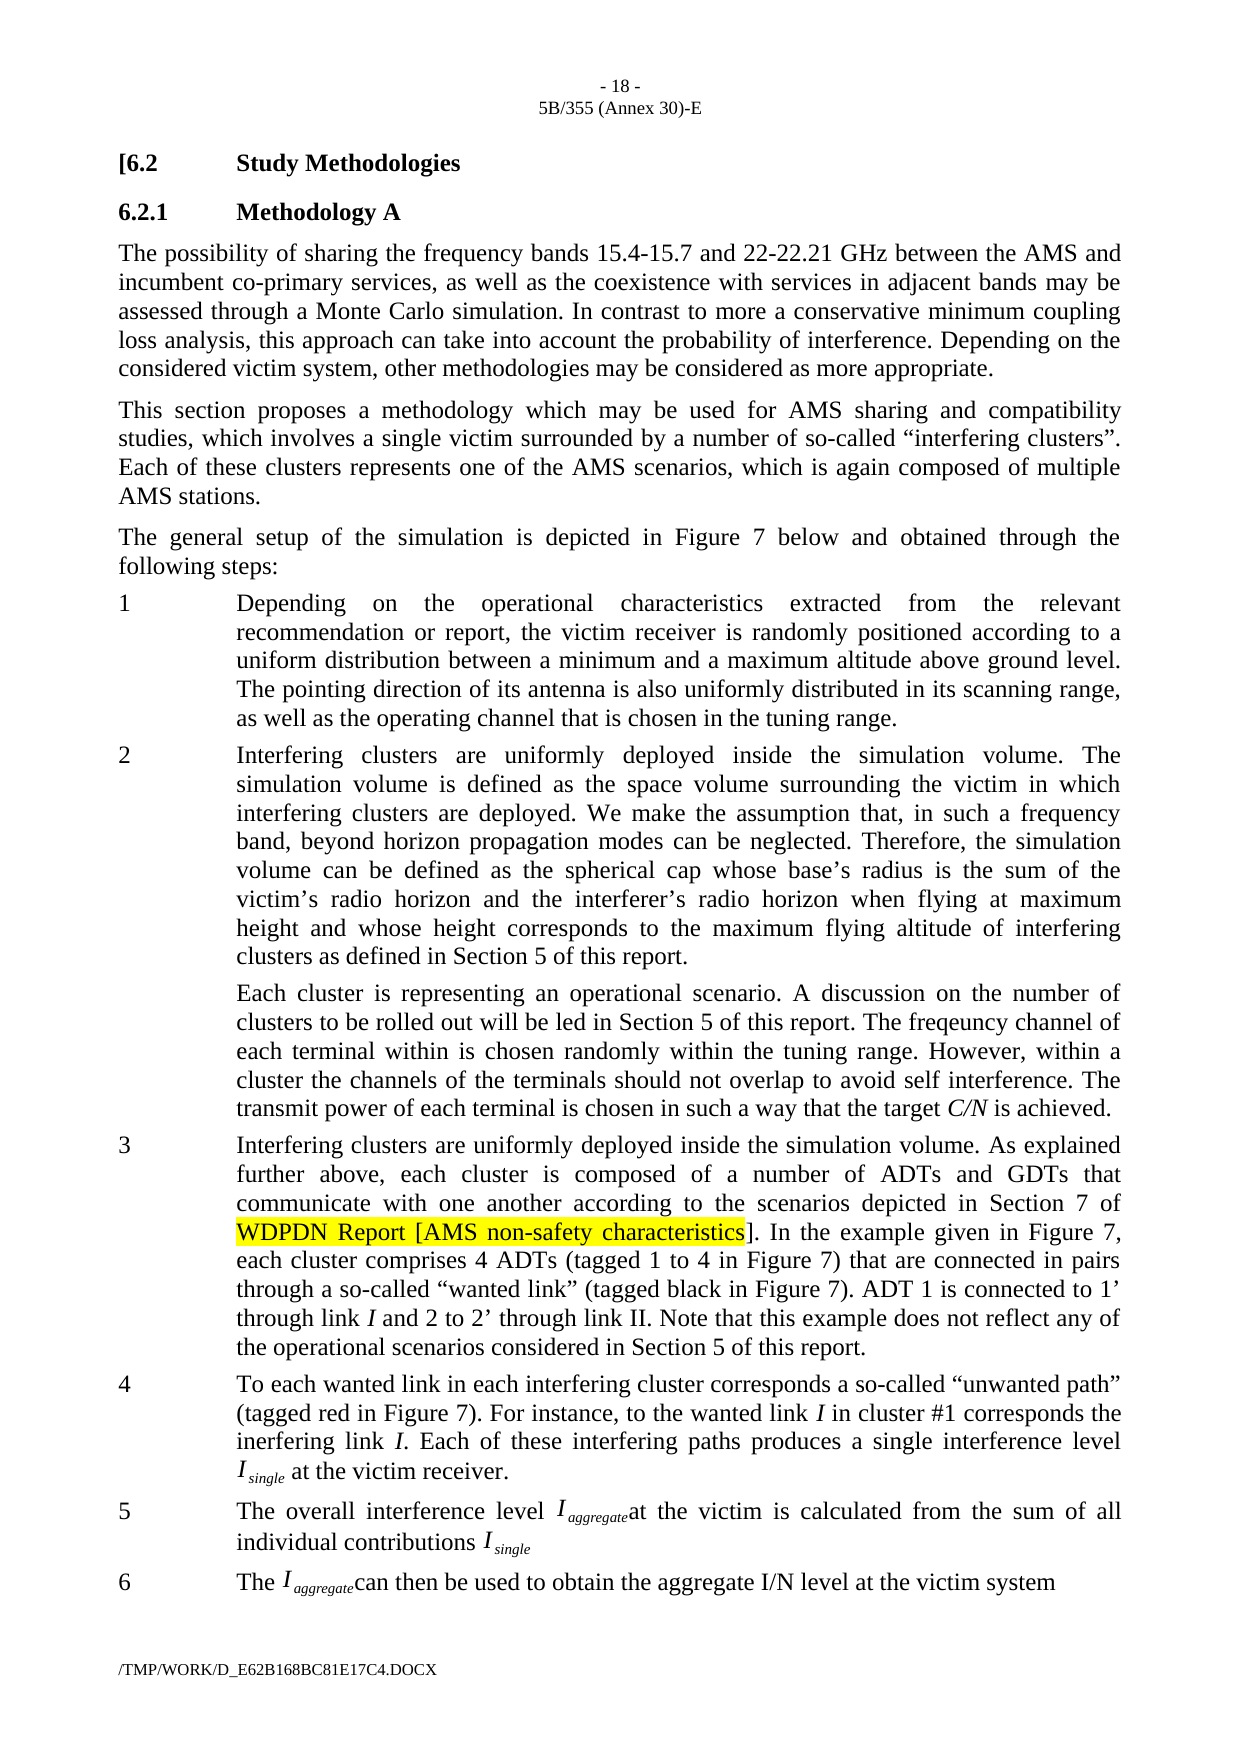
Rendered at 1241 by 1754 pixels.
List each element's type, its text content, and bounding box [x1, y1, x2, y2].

text This section proposes a methodology which may be used for AMS sharing and compatibility studies, which involves a single victim surrounded by a number of so-called “interfering clusters”. Each of these clusters represents one of the AMS scenarios, which is again composed of multiple AMS stations. [118, 395, 1122, 510]
text 6 The can then be used to obtain the aggregate I/N level at the victim system [118, 1566, 1122, 1597]
subtitle 6.2.1 Methodology A [118, 197, 1122, 226]
text The possibility of sharing the frequency bands 15.4-15.7 and 22-22.21 GHz between the AMS and incumbent co-primary services, as well as the coexistence with services in adjacent bands may be assessed through a Monte Carlo simulation. In contrast to more a conservative minimum coupling loss analysis, this approach can take into account the probability of interference. Depending on the considered victim system, other methodologies may be considered as more appropriate. [118, 238, 1122, 382]
text 3 Interfering clusters are uniformly deployed inside the simulation volume. As explained further above, each cluster is composed of a number of ADTs and GDTs that communicate with one another according to the scenarios depicted in Section 7 of WDPDN Report [AMS non-safety characteristics]. In the example given in Figure 7, each cluster comprises 4 ADTs (tagged 1 to 4 in Figure 7) that are connected in pairs through a so-called “wanted link” (tagged black in Figure 7). ADT 1 is connected to 1’ through link I and 2 to 2’ through link II. Note that this example does not reflect any of the operational scenarios considered in Section 5 of this report. [118, 1131, 1122, 1361]
text Each cluster is representing an operational scenario. A discussion on the number of clusters to be rolled out will be led in Section 5 of this report. The freqeuncy channel of each terminal within is chosen randomly within the tuning range. However, within a cluster the channels of the terminals should not overlap to avoid self interference. The transmit power of each terminal is chosen in such a way that the target C/N is achieved. [118, 978, 1122, 1122]
text 5 The overall interference level at the victim is calculated from the sum of all individual contributions [118, 1495, 1122, 1558]
text 4 To each wanted link in each interfering cluster corresponds a so-called “unwanted path” (tagged red in Figure 7). For instance, to the wanted link I in cluster #1 corresponds the inerfering link I. Each of these interfering paths produces a single interference level at the victim receiver. [118, 1369, 1122, 1487]
text 2 Interfering clusters are uniformly deployed inside the simulation volume. The simulation volume is defined as the space volume surrounding the victim in which interfering clusters are deployed. We make the assumption that, in such a frequency band, beyond horizon propagation modes can be neglected. Therefore, the simulation volume can be defined as the spherical cap whose base’s radius is the sum of the victim’s radio horizon and the interferer’s radio horizon when flying at maximum height and whose height corresponds to the maximum flying altitude of interfering clusters as defined in Section 5 of this report. [118, 740, 1122, 970]
subtitle [6.2 Study Methodologies [118, 148, 1122, 176]
text 1 Depending on the operational characteristics extracted from the relevant recommendation or report, the victim receiver is randomly positioned according to a uniform distribution between a minimum and a maximum altitude above ground level. The pointing direction of its antenna is also uniformly distributed in its scanning range, as well as the operating channel that is chosen in the tuning range. [118, 588, 1122, 732]
text The general setup of the simulation is depicted in Figure 7 below and obtained through the following steps: [118, 522, 1122, 580]
